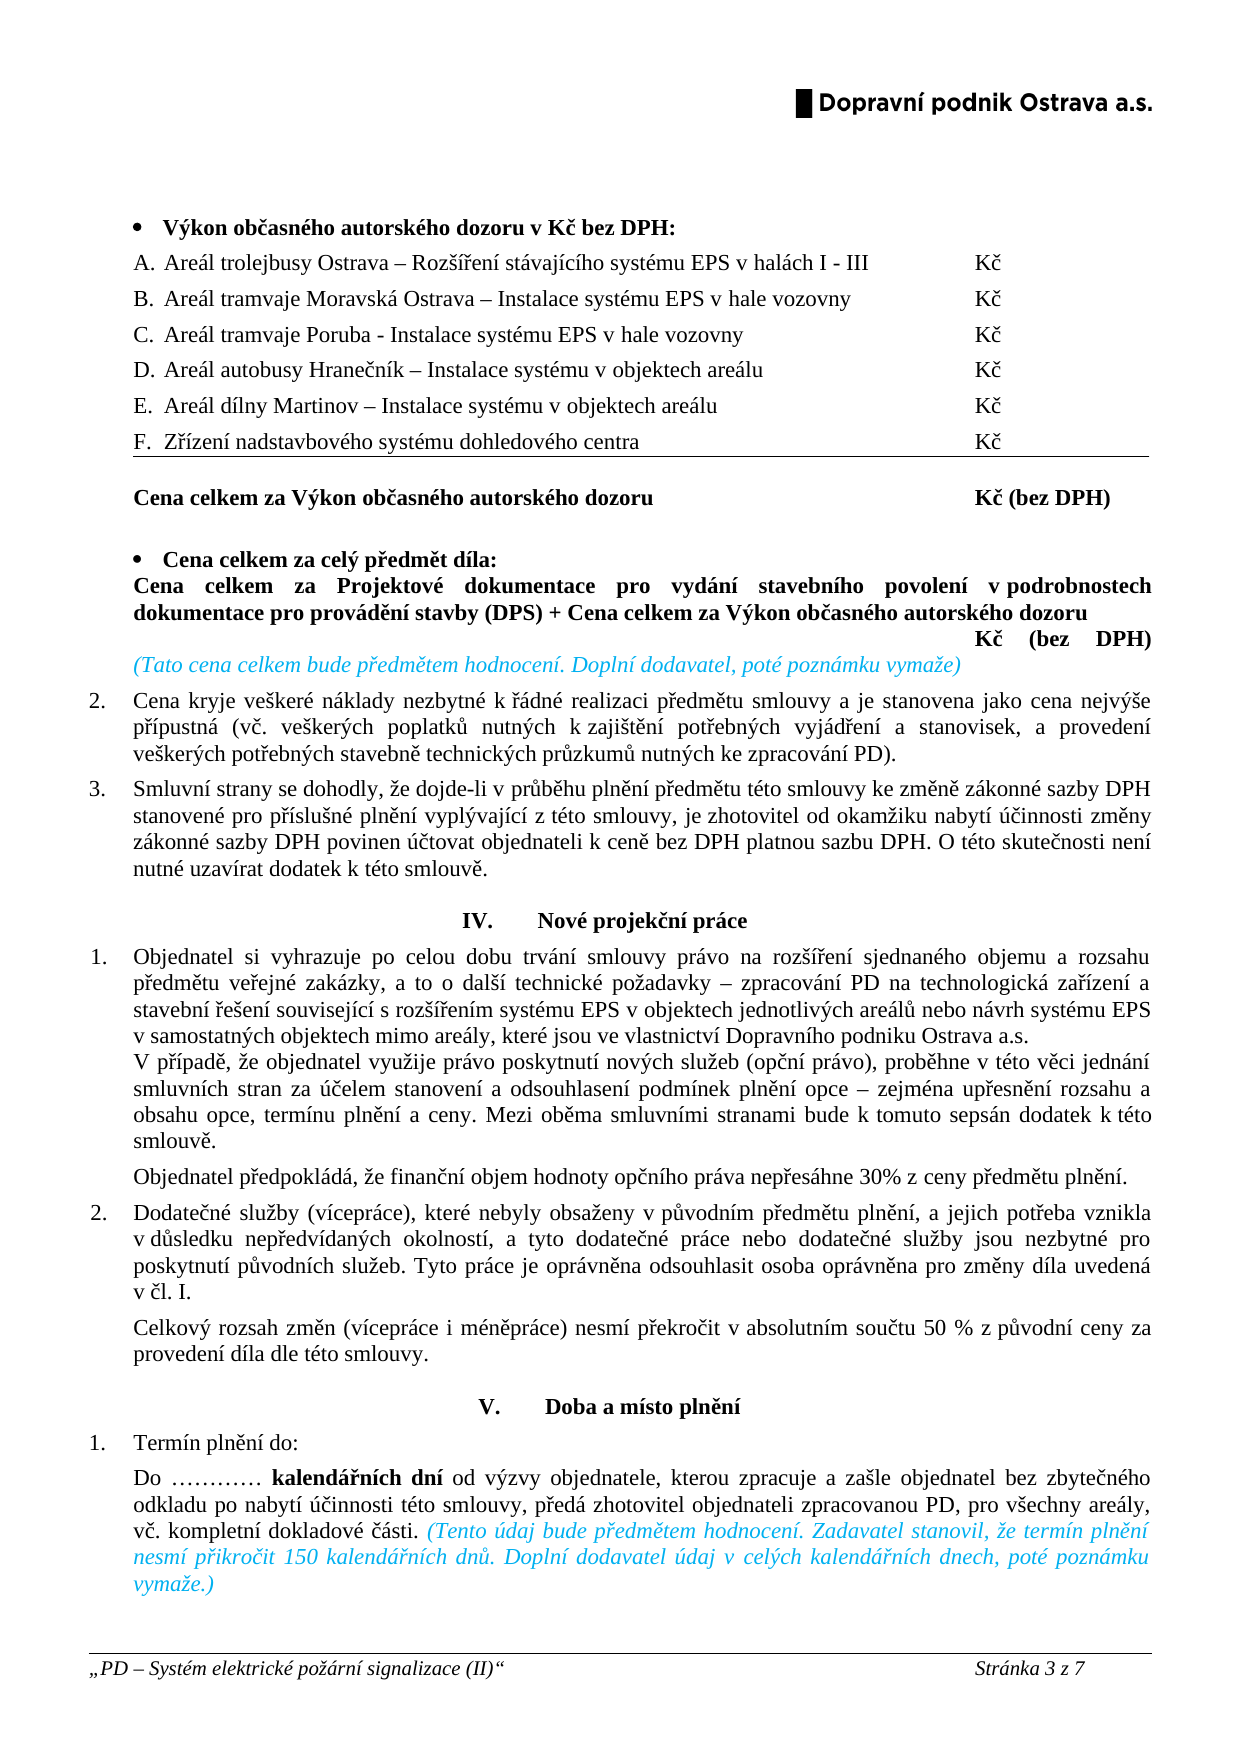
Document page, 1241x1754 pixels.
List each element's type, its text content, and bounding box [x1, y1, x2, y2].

list Cena kryje veškeré náklady nezbytné k řádné realizaci předmětu smlouvy a je stanovena jako cena nejvýše přípustná (vč. veškerých poplatků nutných k zajištění potřebných vyjádření a stanovisek, a provedení veškerých potřebných stavebně technických průzkumů nutných ke zpracování PD). [89, 687, 1152, 766]
text Celkový rozsah změn (vícepráce i méněpráce) nesmí překročit v absolutním součtu 50 % z původní ceny za provedení díla dle této smlouvy. [133, 1314, 1152, 1366]
text Cena celkem za Projektové dokumentace pro vydání stavebního povolení v podrobnostech dokumentace pro provádění stavby (DPS) + Cena celkem za Výkon občasného autorského dozoru Kč (bez DPH) (Tato cena celkem bude předmětem hodnocení. Doplní dodavatel, poté poznámku vymaže) [133, 572, 1152, 678]
list Areál autobusy Hranečník – Instalace systému v objektech areálu Kč [133, 357, 1149, 383]
list Smluvní strany se dohodly, že dojde-li v průběhu plnění předmětu této smlouvy ke změně zákonné sazby DPH stanovené pro příslušné plnění vyplývající z této smlouvy, je zhotovitel od okamžiku nabytí účinnosti změny zákonné sazby DPH povinen účtovat objednateli k ceně bez DPH platnou sazbu DPH. O této skutečnosti není nutné uzavírat dodatek k této smlouvě. [89, 776, 1152, 881]
list Areál tramvaje Moravská Ostrava – Instalace systému EPS v hale vozovny Kč [133, 285, 1149, 311]
list Areál dílny Martinov – Instalace systému v objektech areálu Kč [133, 392, 1149, 419]
text Objednatel předpokládá, že finanční objem hodnoty opčního práva nepřesáhne 30% z ceny předmětu plnění. [133, 1163, 1152, 1189]
list Objednatel si vyhrazuje po celou dobu trvání smlouvy právo na rozšíření sjednaného objemu a rozsahu předmětu veřejné zakázky, a to o další technické požadavky – zpracování PD na technologická zařízení a stavební řešení související s rozšířením systému EPS v objektech jednotlivých areálů nebo návrh systému EPS v samostatných objektech mimo areály, které jsou ve vlastnictví Dopravního podniku Ostrava a.s. [90, 943, 1152, 1048]
list Výkon občasného autorského dozoru v Kč bez DPH: [133, 214, 1149, 240]
list Doba a místo plnění [89, 1393, 1152, 1419]
list Dodatečné služby (vícepráce), které nebyly obsaženy v původním předmětu plnění, a jejich potřeba vznikla v důsledku nepředvídaných okolností, a tyto dodatečné práce nebo dodatečné služby jsou nezbytné pro poskytnutí původních služeb. Tyto práce je oprávněna odsouhlasit osoba oprávněna pro změny díla uvedená v čl. I. [90, 1199, 1152, 1304]
list Zřízení nadstavbového systému dohledového centra Kč [133, 428, 1149, 456]
list Termín plnění do: [89, 1428, 1152, 1455]
list Nové projekční práce [89, 907, 1152, 934]
text Cena celkem za Výkon občasného autorského dozoru Kč (bez DPH) [133, 484, 1152, 510]
picture [795, 89, 1152, 118]
list Cena celkem za celý předmět díla: [133, 546, 1149, 572]
text V případě, že objednatel využije právo poskytnutí nových služeb (opční právo), proběhne v této věci jednání smluvních stran za účelem stanovení a odsouhlasení podmínek plnění opce – zejména upřesnění rozsahu a obsahu opce, termínu plnění a ceny. Mezi oběma smluvními stranami bude k tomuto sepsán dodatek k této smlouvě. [133, 1048, 1152, 1154]
list Areál trolejbusy Ostrava – Rozšíření stávajícího systému EPS v halách I - III Kč [133, 249, 1149, 276]
list Areál tramvaje Poruba - Instalace systému EPS v hale vozovny Kč [133, 321, 1149, 347]
text Do ………… kalendářních dní od výzvy objednatele, kterou zpracuje a zašle objednatel bez zbytečného odkladu po nabytí účinnosti této smlouvy, předá zhotovitel objednateli zpracovanou PD, pro všechny areály, vč. kompletní dokladové části. (Tento údaj bude předmětem hodnocení. Zadavatel stanovil, že termín plnění nesmí přikročit 150 kalendářních dnů. Doplní dodavatel údaj v celých kalendářních dnech, poté poznámku vymaže.) [133, 1464, 1152, 1596]
